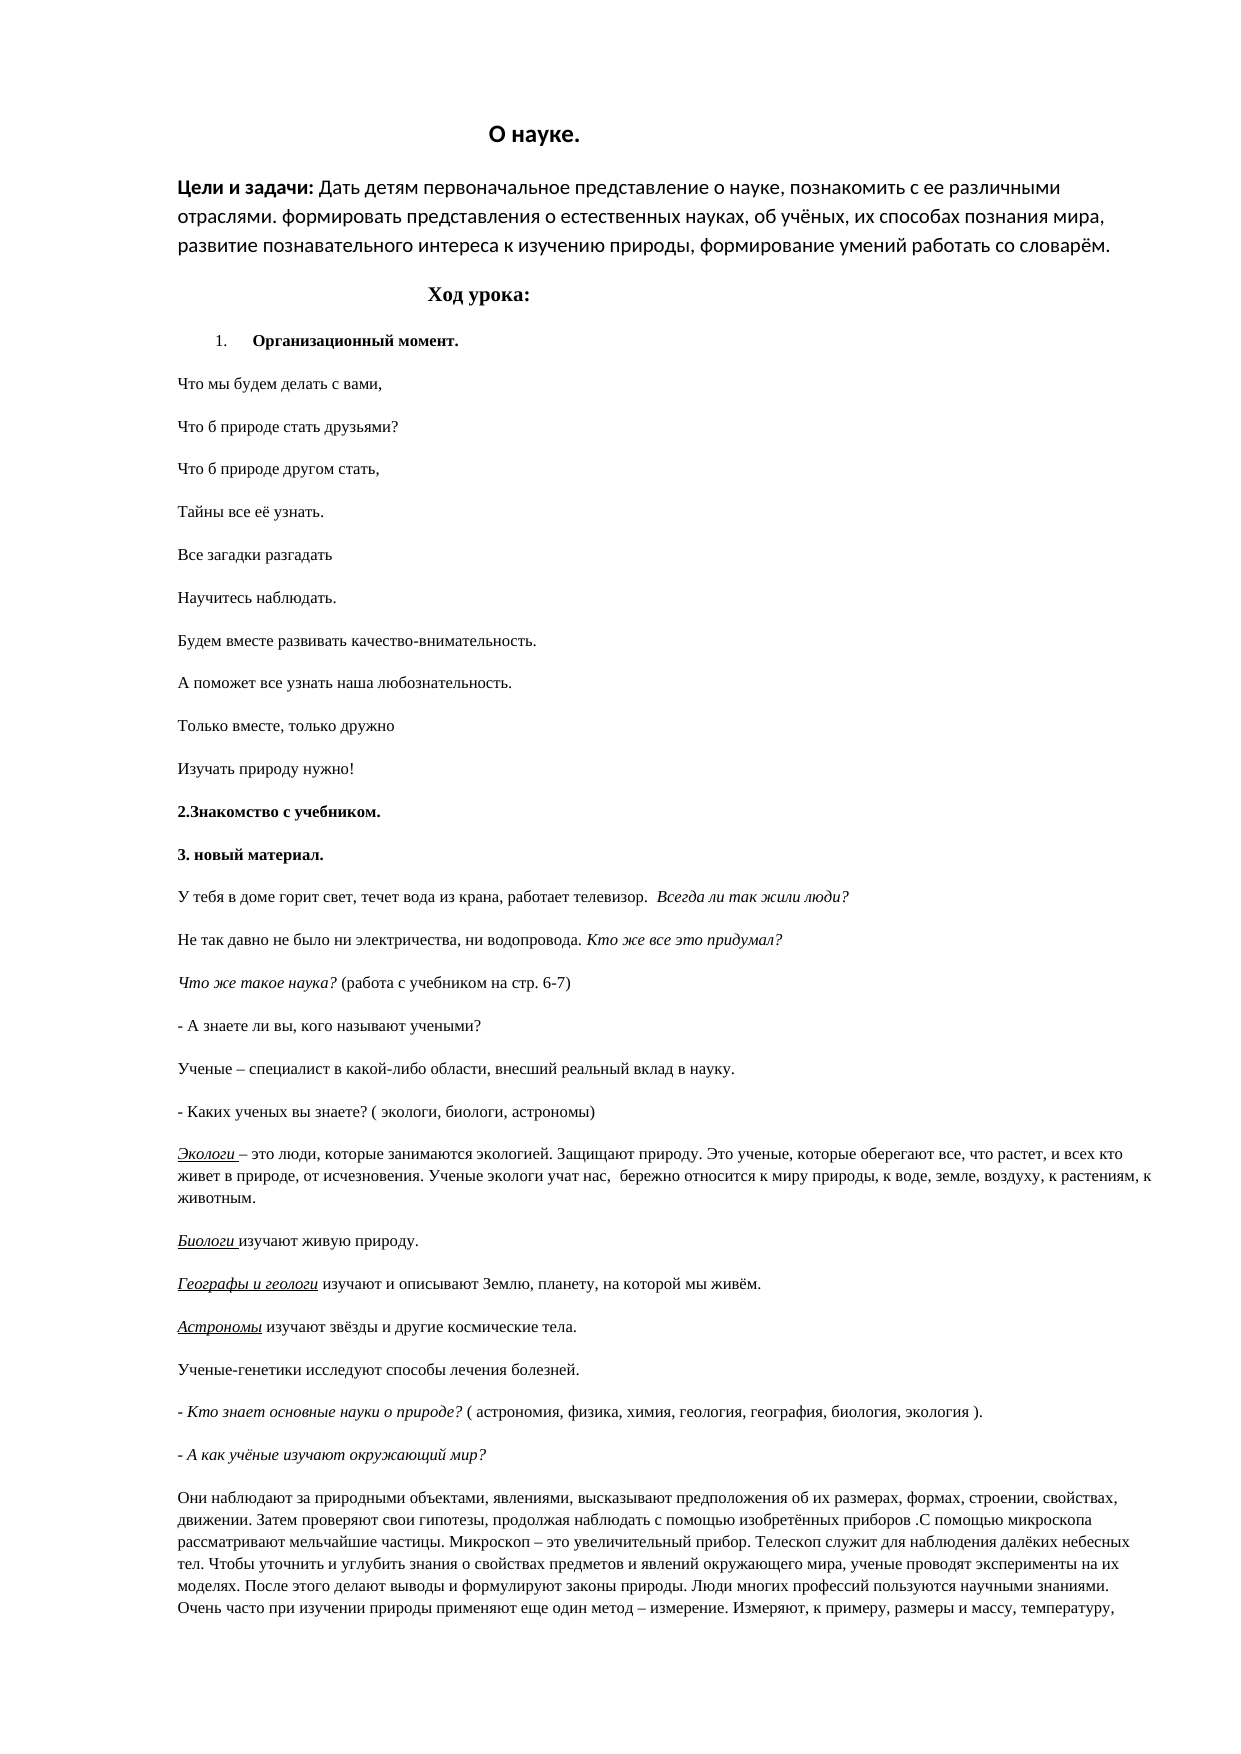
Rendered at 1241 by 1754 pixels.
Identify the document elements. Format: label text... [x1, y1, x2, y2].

text Будем вместе развивать качество-внимательность. [177, 630, 1152, 649]
text Что б природе стать друзьями? [177, 416, 1152, 436]
text Ход урока: [177, 282, 1152, 306]
text Биологи изучают живую природу. [177, 1231, 1152, 1250]
list Организационный момент. [215, 331, 1152, 350]
text Астрономы изучают звёзды и другие космические тела. [177, 1317, 1152, 1336]
text - Кто знает основные науки о природе? ( астрономия, физика, химия, геология, география, биология, экология ). [177, 1402, 1152, 1421]
text Экологи – это люди, которые занимаются экологией. Защищают природу. Это ученые, которые оберегают все, что растет, и всех кто живет в природе, от исчезновения. Ученые экологи учат нас, бережно относится к миру природы, к воде, земле, воздуху, к растениям, к животным. [177, 1144, 1152, 1207]
text У тебя в доме горит свет, течет вода из крана, работает телевизор. Всегда ли так жили люди? [177, 887, 1152, 906]
text - А как учёные изучают окружающий мир? [177, 1445, 1152, 1464]
text Цели и задачи: Дать детям первоначальное представление о науке, познакомить с ее различными отраслями. формировать представления о естественных науках, об учёных, их способах познания мира, развитие познавательного интереса к изучению природы, формирование умений работать со словарём. [177, 174, 1152, 258]
text Все загадки разгадать [177, 545, 1152, 564]
text - А знаете ли вы, кого называют учеными? [177, 1016, 1152, 1035]
text Что мы будем делать с вами, [177, 373, 1152, 393]
text Тайны все её узнать. [177, 502, 1152, 521]
text Что же такое наука? (работа с учебником на стр. 6-7) [177, 973, 1152, 992]
text Ученые – специалист в какой-либо области, внесший реальный вклад в науку. [177, 1058, 1152, 1078]
text 2.Знакомство с учебником. [177, 802, 1152, 821]
text Изучать природу нужно! [177, 759, 1152, 778]
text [177, 1488, 1152, 1617]
text - Каких ученых вы знаете? ( экологи, биологи, астрономы) [177, 1101, 1152, 1121]
text Что б природе другом стать, [177, 459, 1152, 478]
text Не так давно не было ни электричества, ни водопровода. Кто же все это придумал? [177, 930, 1152, 949]
text Ученые-генетики исследуют способы лечения болезней. [177, 1359, 1152, 1378]
text Только вместе, только дружно [177, 716, 1152, 735]
text О науке. [177, 118, 1152, 149]
text Научитесь наблюдать. [177, 588, 1152, 607]
text Географы и геологи изучают и описывают Землю, планету, на которой мы живём. [177, 1274, 1152, 1293]
text 3. новый материал. [177, 844, 1152, 864]
text А поможет все узнать наша любознательность. [177, 673, 1152, 692]
